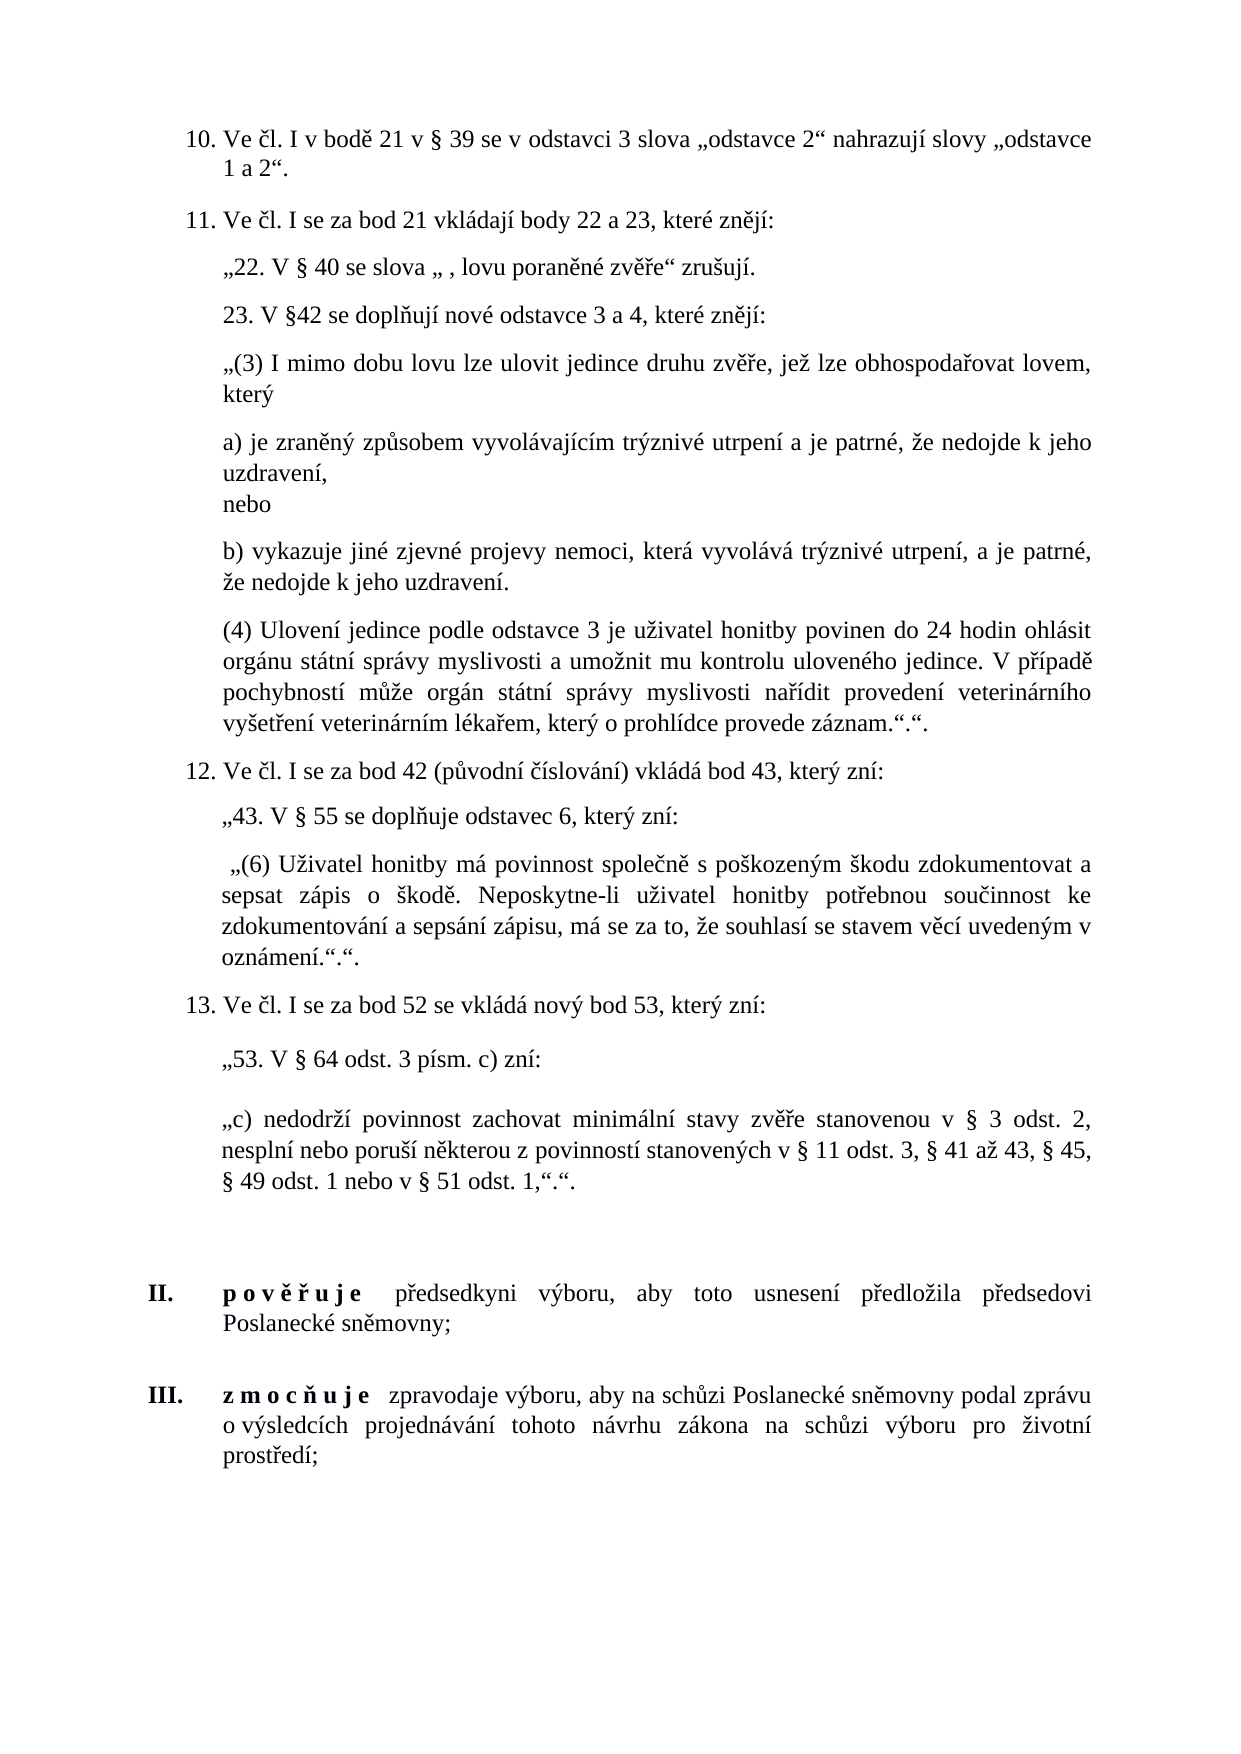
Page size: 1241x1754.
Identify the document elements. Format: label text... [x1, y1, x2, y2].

text nebo [223, 489, 1092, 517]
text „(3) I mimo dobu lovu lze ulovit jedince druhu zvěře, jež lze obhospodařovat lovem, který [223, 348, 1092, 408]
text „(6) Uživatel honitby má povinnost společně s poškozeným škodu zdokumentovat a sepsat zápis o škodě. Neposkytne-li uživatel honitby potřebnou součinnost ke zdokumentování a sepsání zápisu, má se za to, že souhlasí se stavem věcí uvedeným v oznámení.“.“. [221, 849, 1092, 971]
text (4) Ulovení jedince podle odstavce 3 je uživatel honitby povinen do 24 hodin ohlásit orgánu státní správy myslivosti a umožnit mu kontrolu uloveného jedince. V případě pochybností může orgán státní správy myslivosti nařídit provedení veterinárního vyšetření veterinárním lékařem, který o prohlídce provede záznam.“.“. [223, 615, 1092, 737]
list zmocňuje zpravodaje výboru, aby na schůzi Poslanecké sněmovny podal zprávu o výsledcích projednávání tohoto návrhu zákona na schůzi výboru pro životní prostředí; [148, 1380, 1092, 1469]
text a) je zraněný způsobem vyvolávajícím trýznivé utrpení a je patrné, že nedojde k jeho uzdravení, [223, 427, 1092, 486]
list Ve čl. I v bodě 21 v § 39 se v odstavci 3 slova „odstavce 2“ nahrazují slovy „odstavce 1 a 2“. [143, 118, 1155, 188]
list Ve čl. I se za bod 21 vkládají body 22 a 23, které znějí: [185, 205, 1092, 233]
text „43. V § 55 se doplňuje odstavec 6, který zní: [221, 801, 1092, 830]
list Ve čl. I se za bod 52 se vkládá nový bod 53, který zní: [185, 990, 1092, 1019]
text b) vykazuje jiné zjevné projevy nemoci, která vyvolává trýznivé utrpení, a je patrné, že nedojde k jeho uzdravení. [223, 536, 1092, 596]
text „c) nedodrží povinnost zachovat minimální stavy zvěře stanovenou v § 3 odst. 2, nesplní nebo poruší některou z povinností stanovených v § 11 odst. 3, § 41 až 43, § 45, § 49 odst. 1 nebo v § 51 odst. 1,“.“. [180, 1098, 1155, 1201]
list Ve čl. I se za bod 42 (původní číslování) vkládá bod 43, který zní: [185, 756, 1092, 785]
text „22. V § 40 se slova „ , lovu poraněné zvěře“ zrušují. [223, 252, 1092, 281]
text „53. V § 64 odst. 3 písm. c) zní: [180, 1038, 1155, 1079]
list pověřuje předsedkyni výboru, aby toto usnesení předložila předsedovi Poslanecké sněmovny; [148, 1278, 1092, 1337]
text 23. V §42 se doplňují nové odstavce 3 a 4, které znějí: [223, 300, 1092, 329]
